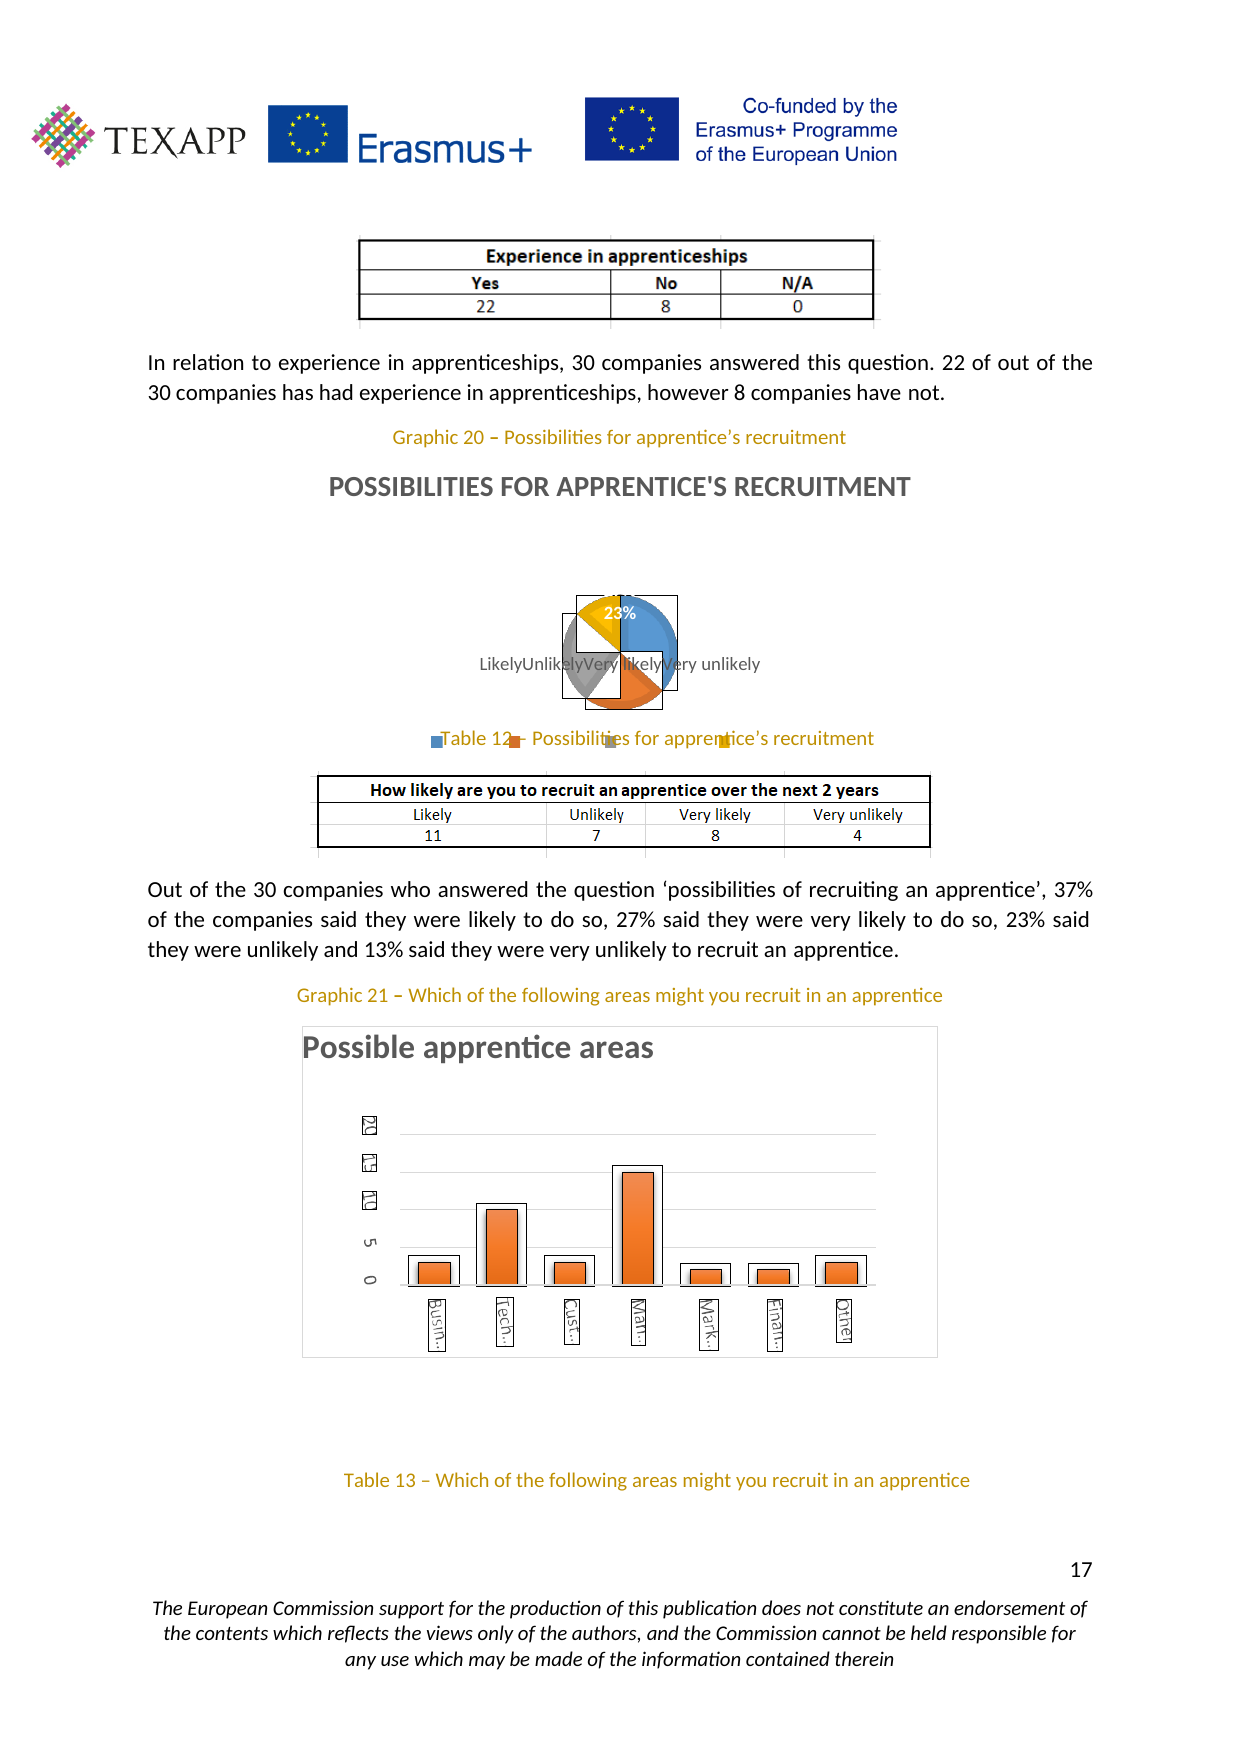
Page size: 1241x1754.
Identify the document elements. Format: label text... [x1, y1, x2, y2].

picture [613, 1166, 662, 1284]
picture [356, 235, 882, 329]
picture [487, 1210, 517, 1284]
picture [497, 1298, 513, 1346]
picture [409, 1256, 459, 1284]
picture [623, 1173, 653, 1284]
picture [681, 1264, 730, 1284]
picture [837, 1300, 851, 1342]
picture [826, 1263, 857, 1284]
picture [419, 1263, 450, 1284]
picture [477, 1204, 526, 1284]
picture [545, 1256, 594, 1284]
picture [7, 87, 532, 185]
picture [700, 1300, 718, 1350]
text Table 12 – Possibilities for apprentice’s recruitment [440, 479, 1240, 751]
picture [555, 1263, 585, 1284]
picture [768, 1300, 782, 1351]
picture [565, 1300, 579, 1344]
picture [816, 1256, 866, 1284]
picture [691, 1270, 721, 1284]
picture [565, 79, 913, 179]
picture [632, 1300, 645, 1345]
picture [363, 1117, 376, 1134]
picture [363, 1155, 376, 1171]
picture [430, 735, 440, 748]
text In relation to experience in apprenticeships, 30 companies answered this question. 22 of out of the 30 companies has had experience in apprenticeships, however 8 companies have not. [147, 348, 1093, 406]
picture [429, 1300, 445, 1351]
text Graphic 21 – Which of the following areas might you recruit in an apprentice [178, 982, 1062, 1008]
text Graphic 20 – Possibilities for apprentice’s recruitment [392, 424, 1240, 450]
picture [758, 1270, 789, 1284]
picture [749, 1264, 798, 1284]
picture [310, 771, 933, 858]
picture [363, 1192, 376, 1209]
text Table 13 – Which of the following areas might you recruit in an apprentice [205, 1467, 1109, 1492]
